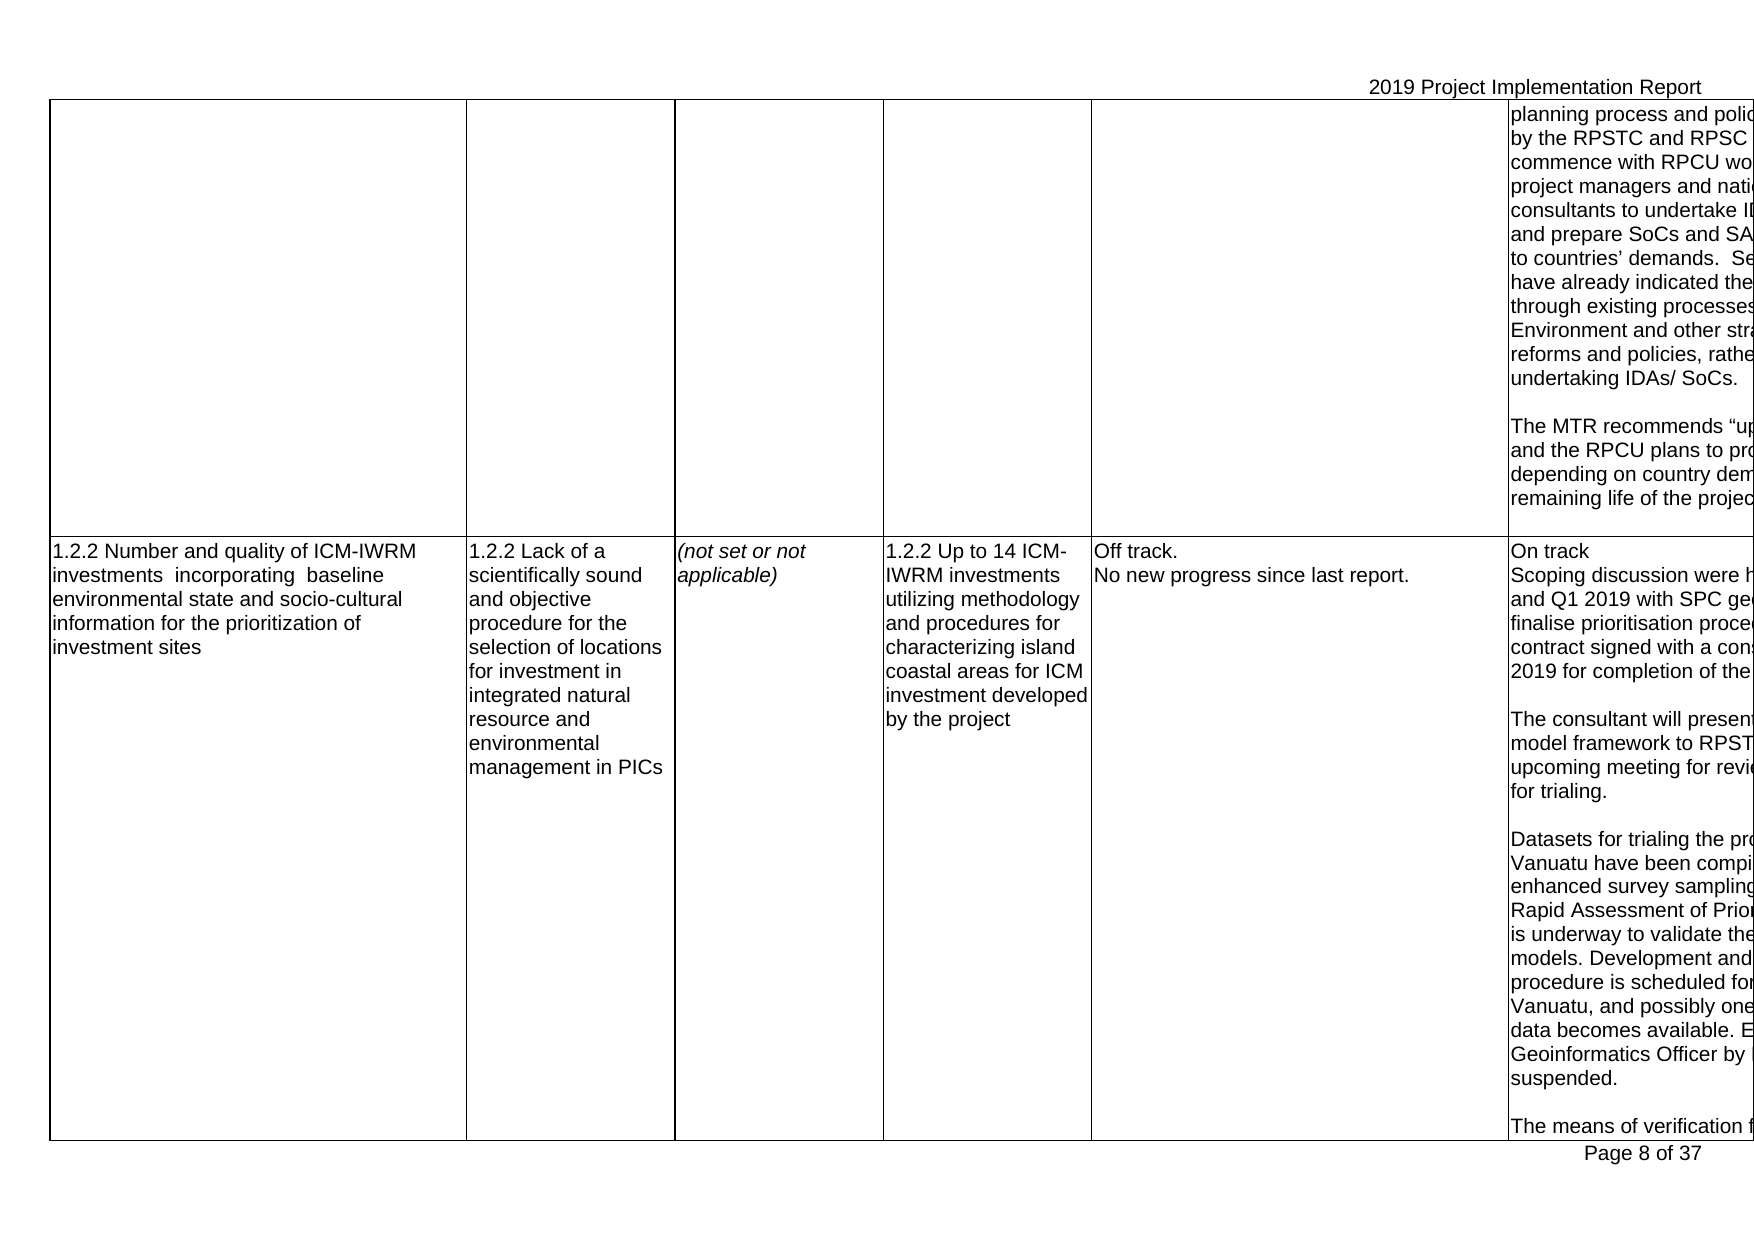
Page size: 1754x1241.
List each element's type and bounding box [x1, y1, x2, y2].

table_cell [676, 537, 883, 1140]
table_cell [51, 537, 466, 1140]
table_cell [51, 100, 466, 536]
table_cell [467, 100, 674, 536]
table_cell [1092, 537, 1508, 1140]
table_cell [676, 100, 883, 536]
table_cell [467, 537, 674, 1140]
table_cell [884, 100, 1091, 536]
table_cell [884, 537, 1091, 1140]
table_cell [1509, 537, 1753, 1140]
table_cell [1509, 100, 1753, 536]
table_cell [1092, 100, 1508, 536]
